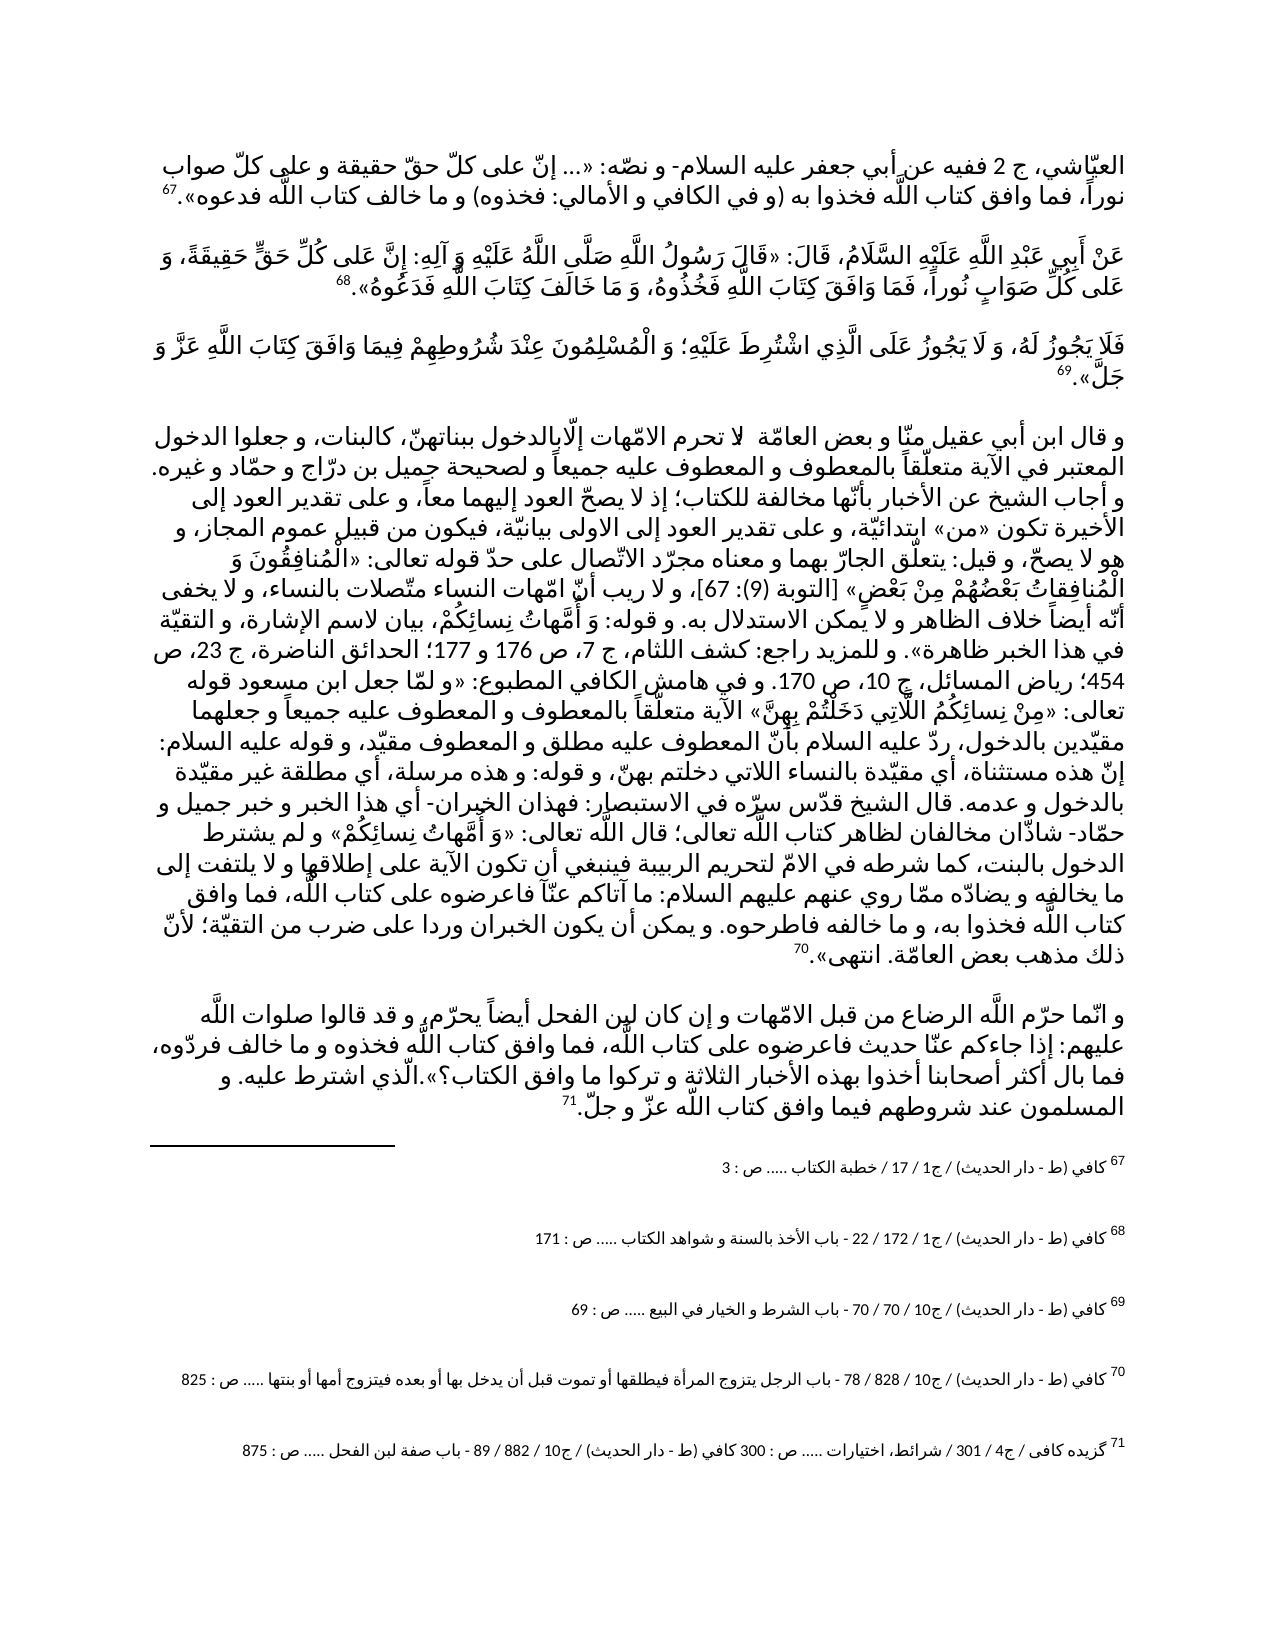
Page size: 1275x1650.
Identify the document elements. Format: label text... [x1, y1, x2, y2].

text (9). الكافي، كتاب التوحيد، باب الأخذ بالسنّة و شواهد الكتاب، ح 203؛ المحاسن، ج 1، ص 226، كتاب مصابيح الظلم، ح 151؛ الأمالي للصدوق، ص 367، المجلس 58، ح 18؛ تفسير العيّاشي، ج 1، ص 8، ح 2؛ و ج 2، ص 115، ح 150؛ و في جميع المصادر عن أبي عبد اللَّه عليه السلام- إلّاتفسير العيّاشي، ج 2 ففيه عن أبي جعفر عليه السلام- و نصّه: «... إنّ على كلّ حقّ حقيقة و على كلّ صواب نوراً، فما وافق‏ كتاب‏ اللَّه‏ فخذوا به (و في الكافي و الأمالي: فخذوه) و ما خالف كتاب اللَّه فدعوه». [150, 150, 1125, 211]
text و قال ابن أبي عقيل منّا و بعض العامّة: لا تحرم الامّهات إلّابالدخول ببناتهنّ، كالبنات، و جعلوا الدخول المعتبر في الآية متعلّقاً بالمعطوف و المعطوف عليه جميعاً و لصحيحة جميل بن درّاج و حمّاد و غيره. و أجاب الشيخ عن الأخبار بأنّها مخالفة للكتاب؛ إذ لا يصحّ العود إليهما معاً، و على تقدير العود إلى الأخيرة تكون «من» ابتدائيّة، و على تقدير العود إلى الاولى بيانيّة، فيكون من قبيل عموم المجاز، و هو لا يصحّ، و قيل: يتعلّق الجارّ بهما و معناه مجرّد الاتّصال على حدّ قوله تعالى: «الْمُنافِقُونَ وَ الْمُنافِقاتُ بَعْضُهُمْ مِنْ بَعْضٍ» [التوبة (9): 67]، و لا ريب أنّ امّهات النساء متّصلات بالنساء، و لا يخفى أنّه أيضاً خلاف الظاهر و لا يمكن الاستدلال به. و قوله: وَ أُمَّهاتُ نِسائِكُمْ‏، بيان لاسم الإشارة، و التقيّة في هذا الخبر ظاهرة». و للمزيد راجع: كشف اللثام، ج 7، ص 176 و 177؛ الحدائق الناضرة، ج 23، ص 454؛ رياض المسائل، ج 10، ص 170. و في هامش الكافي المطبوع: «و لمّا جعل ابن مسعود قوله تعالى: «مِنْ نِسائِكُمُ اللَّاتِي دَخَلْتُمْ بِهِنَّ» الآية متعلّقاً بالمعطوف و المعطوف عليه جميعاً و جعلهما مقيّدين بالدخول، ردّ عليه السلام بأنّ المعطوف عليه مطلق و المعطوف مقيّد، و قوله عليه السلام: إنّ هذه مستثناة، أي مقيّدة بالنساء اللاتي دخلتم بهنّ، و قوله: و هذه مرسلة، أي مطلقة غير مقيّدة بالدخول و عدمه. قال الشيخ قدّس سرّه في الاستبصار: فهذان الخبران- أي هذا الخبر و خبر جميل و حمّاد- شاذّان مخالفان لظاهر كتاب اللَّه تعالى؛ قال اللَّه تعالى: «وَ أُمَّهاتُ نِسائِكُمْ» و لم يشترط الدخول بالبنت، كما شرطه في الامّ لتحريم الربيبة فينبغي أن تكون الآية على إطلاقها و لا يلتفت إلى ما يخالفه و يضادّه ممّا روي عنهم عليهم السلام: ما آتاكم عنّآ فاعرضوه على كتاب اللَّه، فما وافق‏ كتاب‏ اللَّه‏ فخذوا به، و ما خالفه فاطرحوه. و يمكن أن يكون الخبران وردا على ضرب من التقيّة؛ لأنّ ذلك مذهب بعض العامّة. انتهى». [150, 421, 1125, 970]
text و انّما حرّم اللَّه الرضاع من قبل الامّهات و إن كان لبن الفحل أيضاً يحرّم، و قد قالوا صلوات اللَّه عليهم: إذا جاءكم عنّا حديث فاعرضوه على كتاب اللَّه، فما وافق‏ كتاب‏ اللَّه‏ فخذوه و ما خالف فردّوه، فما بال أكثر أصحابنا أخذوا بهذه الأخبار الثلاثة و تركوا ما وافق الكتاب؟».الّذي اشترط عليه. و المسلمون عند شروطهم فيما وافق‏ كتاب‏ اللّه‏ عزّ و جلّ. [150, 999, 1125, 1121]
text فَلَا يَجُوزُ لَهُ، وَ لَا يَجُوزُ عَلَى الَّذِي اشْتُرِطَ عَلَيْهِ؛ وَ الْمُسْلِمُونَ عِنْدَ شُرُوطِهِمْ فِيمَا وَافَقَ‏ كِتَابَ‏ اللَّهِ‏ عَزَّ وَ جَلَّ». [150, 330, 1125, 391]
text عَنْ أَبِي عَبْدِ اللَّهِ عَلَيْهِ السَّلَامُ، قَالَ: «قَالَ رَسُولُ اللَّهِ صَلَّى اللَّهُ عَلَيْهِ وَ آلِهِ‏: إِنَّ عَلى‏ كُلِّ حَقٍّ حَقِيقَةً، وَ عَلى‏ كُلِّ صَوَابٍ نُوراً، فَمَا وَافَقَ‏ كِتَابَ‏ اللَّهِ‏ فَخُذُوهُ، وَ مَا خَالَفَ كِتَابَ اللَّهِ فَدَعُوهُ». [150, 240, 1125, 301]
